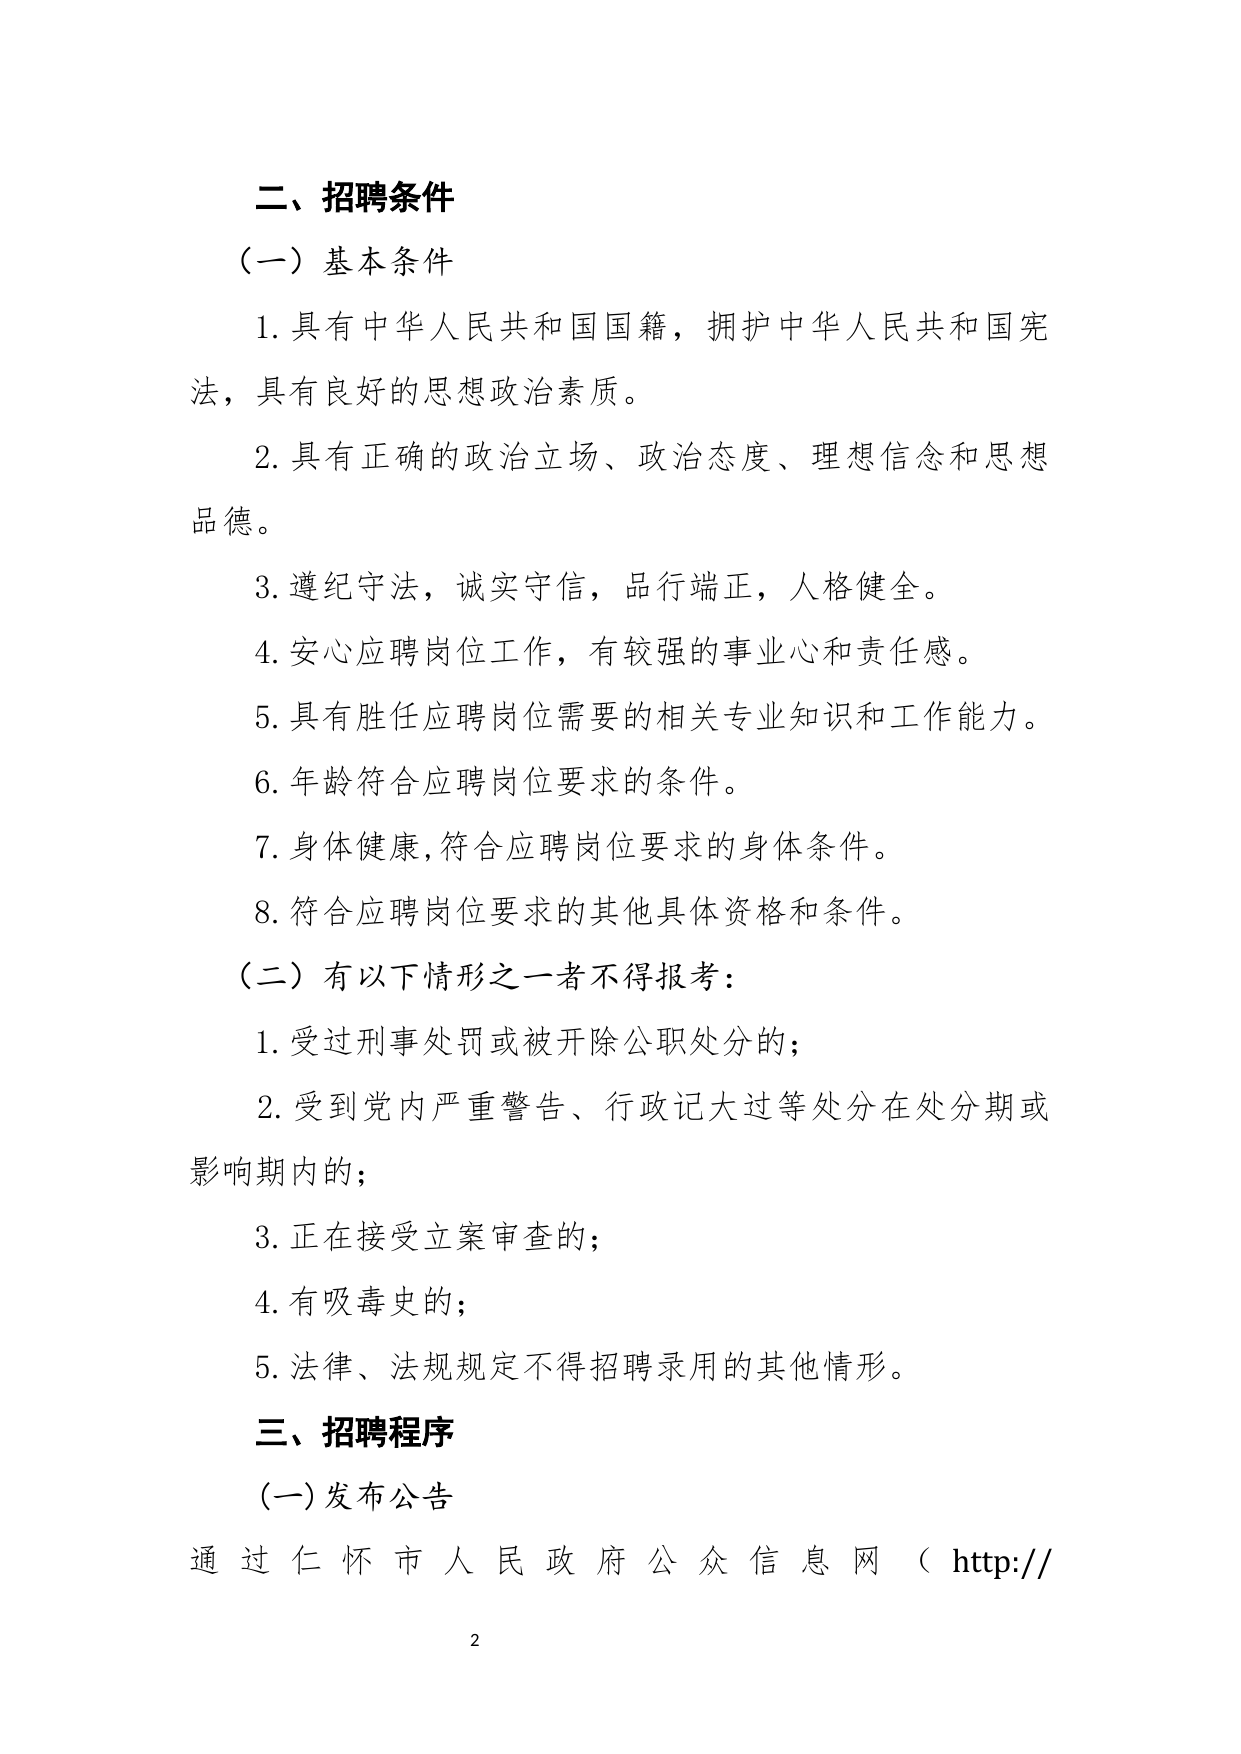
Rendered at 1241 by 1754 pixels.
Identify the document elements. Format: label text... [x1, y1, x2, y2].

text （二）有以下情形之一者不得报考： 1.受过刑事处罚或被开除公职处分的； 2.受到党内严重警告、行政记大过等处分在处分期或影响期内的； 3.正在接受立案审查的； 4.有吸毒史的； 5.法律、法规规定不得招聘录用的其他情形。 [187, 942, 1053, 1397]
text 6.年龄符合应聘岗位要求的条件。 [187, 747, 1053, 812]
text 7.身体健康,符合应聘岗位要求的身体条件。 [187, 812, 1053, 877]
text 2.具有正确的政治立场、政治态度、理想信念和思想品德。 [187, 422, 1053, 552]
text 4.安心应聘岗位工作，有较强的事业心和责任感。 [187, 617, 1053, 682]
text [187, 1527, 1053, 1592]
text 8.符合应聘岗位要求的其他具体资格和条件。 [187, 877, 1053, 942]
text （一）基本条件 [187, 227, 1053, 292]
text 1.具有中华人民共和国国籍，拥护中华人民共和国宪法，具有良好的思想政治素质。 [187, 292, 1053, 422]
text 三、招聘程序 [187, 1397, 1053, 1462]
text 二、招聘条件 [187, 162, 1053, 227]
text (一)发布公告 [187, 1462, 1053, 1527]
text 3.遵纪守法，诚实守信，品行端正，人格健全。 [187, 552, 1053, 617]
text 5.具有胜任应聘岗位需要的相关专业知识和工作能力。 [187, 682, 1053, 747]
